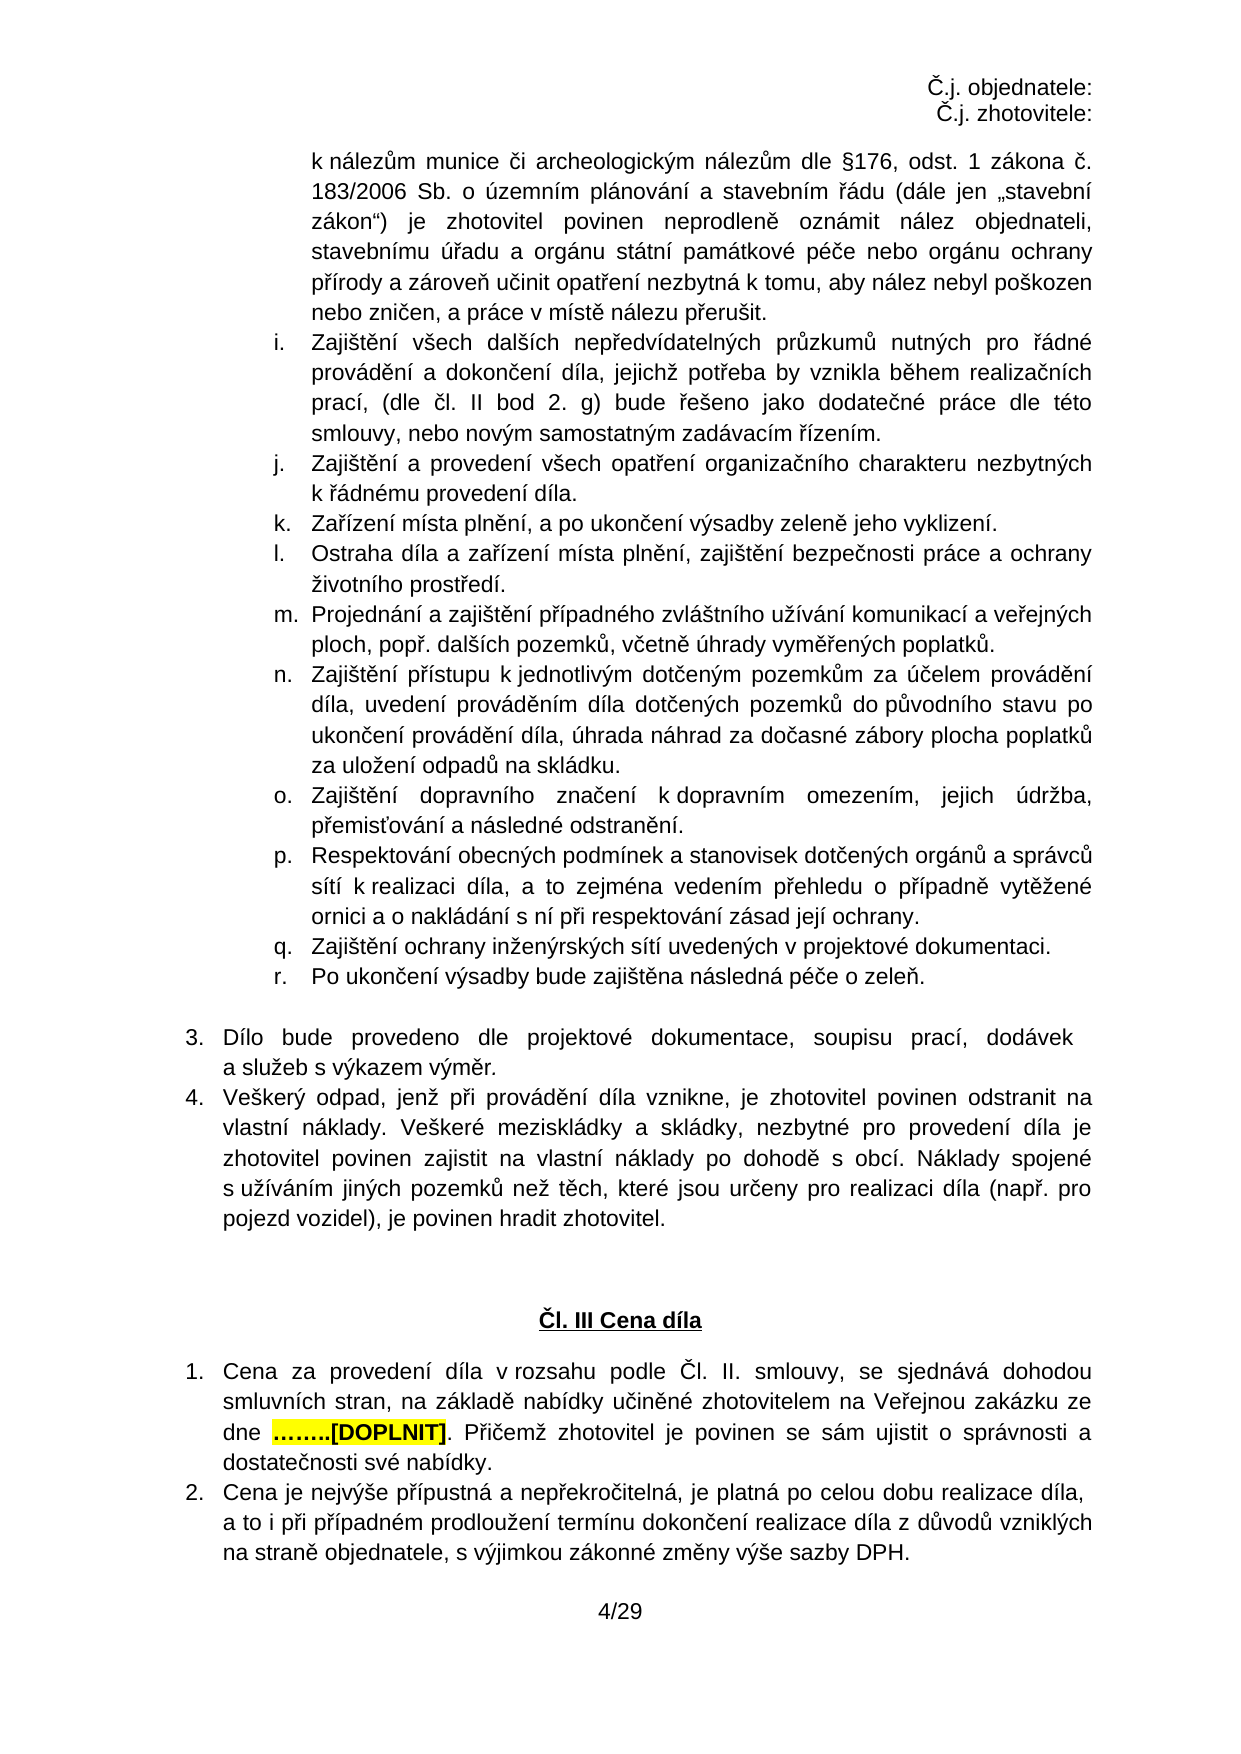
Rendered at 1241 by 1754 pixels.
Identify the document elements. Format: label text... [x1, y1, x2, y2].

list Zajištění ochrany inženýrských sítí uvedených v projektové dokumentaci. [274, 933, 1093, 959]
list Zajištění a provedení všech opatření organizačního charakteru nezbytných k řádnému provedení díla. [274, 450, 1093, 506]
list Po ukončení výsadby bude zajištěna následná péče o zeleň. [274, 963, 1093, 989]
list Veškerý odpad, jenž při provádění díla vznikne, je zhotovitel povinen odstranit na vlastní náklady. Veškeré meziskládky a skládky, nezbytné pro provedení díla je zhotovitel povinen zajistit na vlastní náklady po dohodě s obcí. Náklady spojené s užíváním jiných pozemků než těch, které jsou určeny pro realizaci díla (např. pro pojezd vozidel), je povinen hradit zhotovitel. [185, 1084, 1093, 1231]
list Zajištění dopravního značení k dopravním omezením, jejich údržba, přemisťování a následné odstranění. [274, 782, 1093, 838]
list Cena za provedení díla v rozsahu podle Čl. II. smlouvy, se sjednává dohodou smluvních stran, na základě nabídky učiněné zhotovitelem na Veřejnou zakázku ze dne ……..[DOPLNIT]. Přičemž zhotovitel je povinen se sám ujistit o správnosti a dostatečnosti své nabídky. [185, 1358, 1093, 1475]
list Zajištění všech dalších nepředvídatelných průzkumů nutných pro řádné provádění a dokončení díla, jejichž potřeba by vznikla během realizačních prací, (dle čl. II bod 2. g) bude řešeno jako dodatečné práce dle této smlouvy, nebo novým samostatným zadávacím řízením. [274, 329, 1093, 446]
list Ostraha díla a zařízení místa plnění, zajištění bezpečnosti práce a ochrany životního prostředí. [274, 540, 1093, 597]
list Dílo bude provedeno dle projektové dokumentace, soupisu prací, dodávek a služeb s výkazem výměr. [185, 1024, 1093, 1080]
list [274, 148, 1093, 325]
text Čl. III Cena díla [148, 1307, 1093, 1333]
list Zařízení místa plnění, a po ukončení výsadby zeleně jeho vyklizení. [274, 510, 1093, 536]
list Projednání a zajištění případného zvláštního užívání komunikací a veřejných ploch, popř. dalších pozemků, včetně úhrady vyměřených poplatků. [274, 601, 1093, 657]
list Cena je nejvýše přípustná a nepřekročitelná, je platná po celou dobu realizace díla, a to i při případném prodloužení termínu dokončení realizace díla z důvodů vzniklých na straně objednatele, s výjimkou zákonné změny výše sazby DPH. [185, 1479, 1093, 1566]
list Respektování obecných podmínek a stanovisek dotčených orgánů a správců sítí k realizaci díla, a to zejména vedením přehledu o případně vytěžené ornici a o nakládání s ní při respektování zásad její ochrany. [274, 842, 1093, 929]
list Zajištění přístupu k jednotlivým dotčeným pozemkům za účelem provádění díla, uvedení prováděním díla dotčených pozemků do původního stavu po ukončení provádění díla, úhrada náhrad za dočasné zábory plocha poplatků za uložení odpadů na skládku. [274, 661, 1093, 778]
